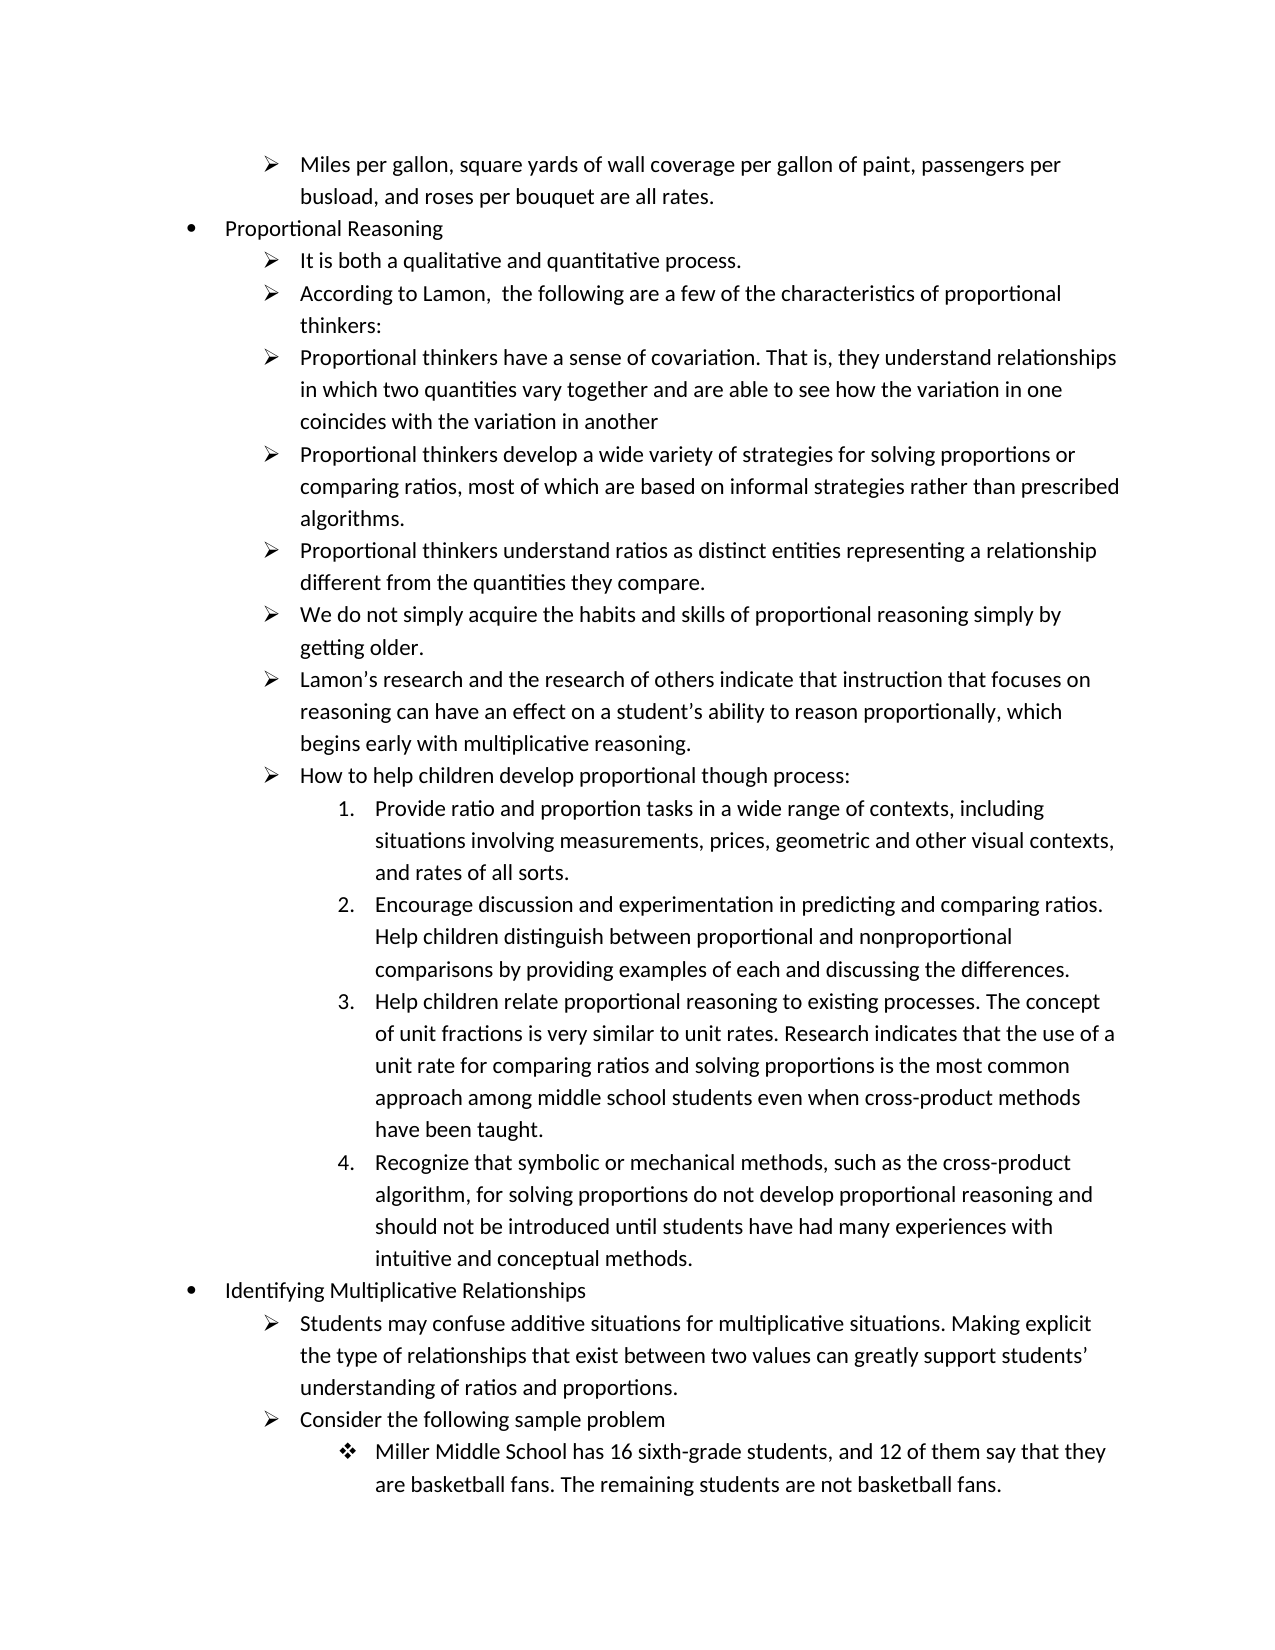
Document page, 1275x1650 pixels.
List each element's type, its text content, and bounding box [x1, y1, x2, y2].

list Help children relate proportional reasoning to existing processes. The concept of unit fractions is very similar to unit rates. Research indicates that the use of a unit rate for comparing ratios and solving proportions is the most common approach among middle school students even when cross-product methods have been taught. [337, 987, 1125, 1144]
list Provide ratio and proportion tasks in a wide range of contexts, including situations involving measurements, prices, geometric and other visual contexts, and rates of all sorts. [337, 794, 1125, 886]
list It is both a qualitative and quantitative process. [262, 247, 1125, 274]
list Identifying Multiplicative Relationships [187, 1277, 1125, 1304]
list Encourage discussion and experimentation in predicting and comparing ratios. Help children distinguish between proportional and nonproportional comparisons by providing examples of each and discussing the differences. [337, 890, 1125, 983]
list Miles per gallon, square yards of wall coverage per gallon of paint, passengers per busload, and roses per bouquet are all rates. [262, 150, 1125, 210]
list Proportional Reasoning [187, 214, 1125, 242]
list Consider the following sample problem [262, 1405, 1125, 1433]
list Students may confuse additive situations for multiplicative situations. Making explicit the type of relationships that exist between two values can greatly support students’ understanding of ratios and proportions. [262, 1309, 1125, 1401]
list According to Lamon, the following are a few of the characteristics of proportional thinkers: [262, 279, 1125, 339]
list Proportional thinkers have a sense of covariation. That is, they understand relationships in which two quantities vary together and are able to see how the variation in one coincides with the variation in another [262, 343, 1125, 436]
list We do not simply acquire the habits and skills of proportional reasoning simply by getting older. [262, 601, 1125, 661]
list How to help children develop proportional though process: [262, 762, 1125, 789]
list Proportional thinkers understand ratios as distinct entities representing a relationship different from the quantities they compare. [262, 536, 1125, 596]
list Proportional thinkers develop a wide variety of strategies for solving proportions or comparing ratios, most of which are based on informal strategies rather than prescribed algorithms. [262, 440, 1125, 532]
list Miller Middle School has 16 sixth-grade students, and 12 of them say that they are basketball fans. The remaining students are not basketball fans. [337, 1437, 1125, 1498]
list Recognize that symbolic or mechanical methods, such as the cross-product algorithm, for solving proportions do not develop proportional reasoning and should not be introduced until students have had many experiences with intuitive and conceptual methods. [337, 1148, 1125, 1272]
list Lamon’s research and the research of others indicate that instruction that focuses on reasoning can have an effect on a student’s ability to reason proportionally, which begins early with multiplicative reasoning. [262, 665, 1125, 757]
